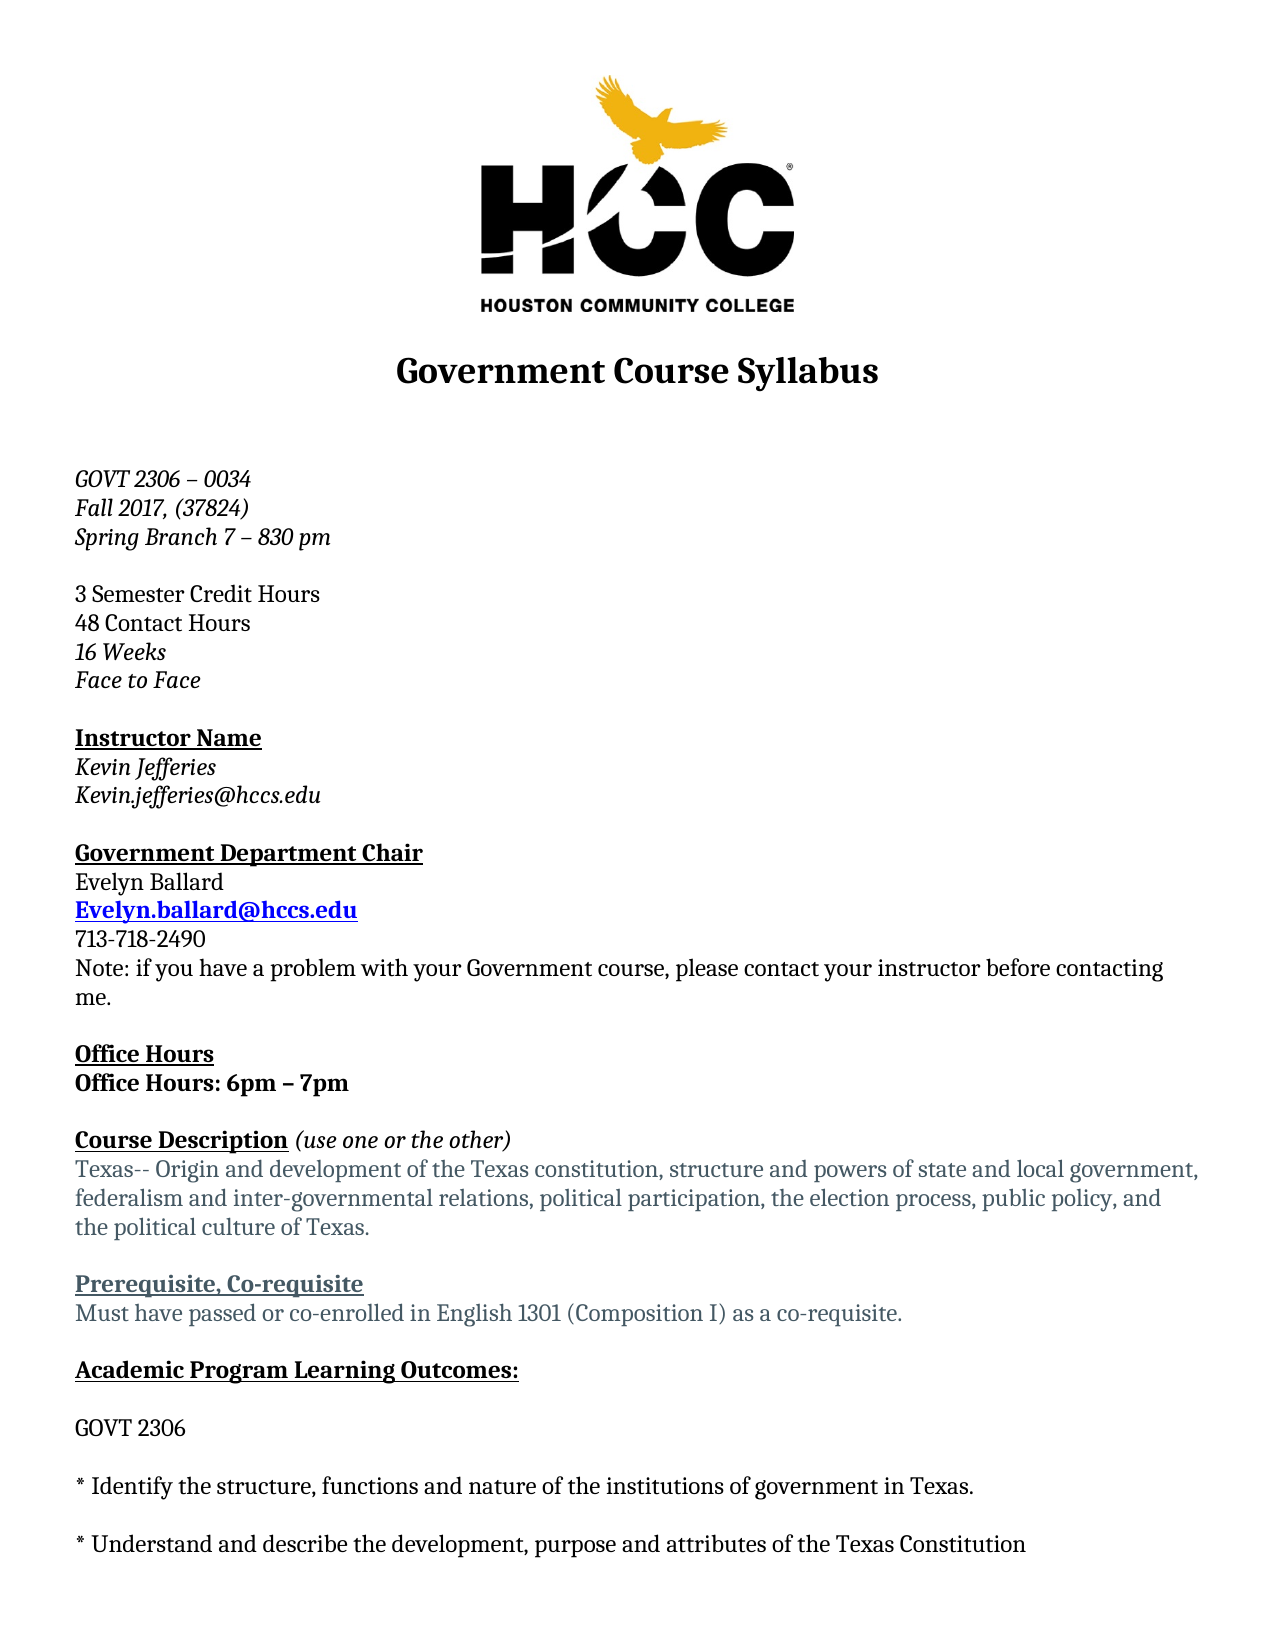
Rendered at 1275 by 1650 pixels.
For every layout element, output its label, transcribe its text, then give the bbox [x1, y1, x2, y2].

text Evelyn.ballard@hccs.edu [75, 896, 1200, 925]
text * Identify the structure, functions and nature of the institutions of government in Texas. [75, 1472, 1200, 1501]
text Prerequisite, Co-requisite [75, 1270, 1200, 1299]
text Academic Program Learning Outcomes: [75, 1356, 1200, 1385]
text Spring Branch 7 – 830 pm [75, 523, 1200, 551]
text Must have passed or co-enrolled in English 1301 (Composition I) as a co-requisite. [75, 1299, 1200, 1328]
text 16 Weeks [75, 638, 1200, 666]
text Fall 2017, (37824) [75, 494, 1200, 523]
text Office Hours [75, 1040, 1200, 1069]
text Texas-- Origin and development of the Texas constitution, structure and powers of state and local government, federalism and inter-governmental relations, political participation, the election process, public policy, and the political culture of Texas. [75, 1155, 1200, 1241]
text Evelyn Ballard [75, 868, 1200, 896]
text 713-718-2490 [75, 925, 1200, 954]
text Government Department Chair [75, 839, 1200, 868]
text GOVT 2306 – 0034 [75, 465, 1200, 494]
text Course Description (use one or the other) [75, 1126, 1200, 1155]
text 48 Contact Hours [75, 609, 1200, 638]
text GOVT 2306 [75, 1414, 1200, 1443]
text 3 Semester Credit Hours [75, 580, 1200, 609]
text Kevin Jefferies [75, 753, 1200, 781]
text Face to Face [75, 666, 1200, 695]
text * Understand and describe the development, purpose and attributes of the Texas Constitution [75, 1530, 1200, 1559]
text Note: if you have a problem with your Government course, please contact your instructor before contacting me. [75, 954, 1200, 1011]
text Instructor Name [75, 724, 1200, 753]
text Kevin.jefferies@hccs.edu [75, 781, 1200, 810]
text Government Course Syllabus [75, 350, 1200, 393]
picture [481, 75, 794, 312]
text Office Hours: 6pm – 7pm [75, 1069, 1200, 1098]
